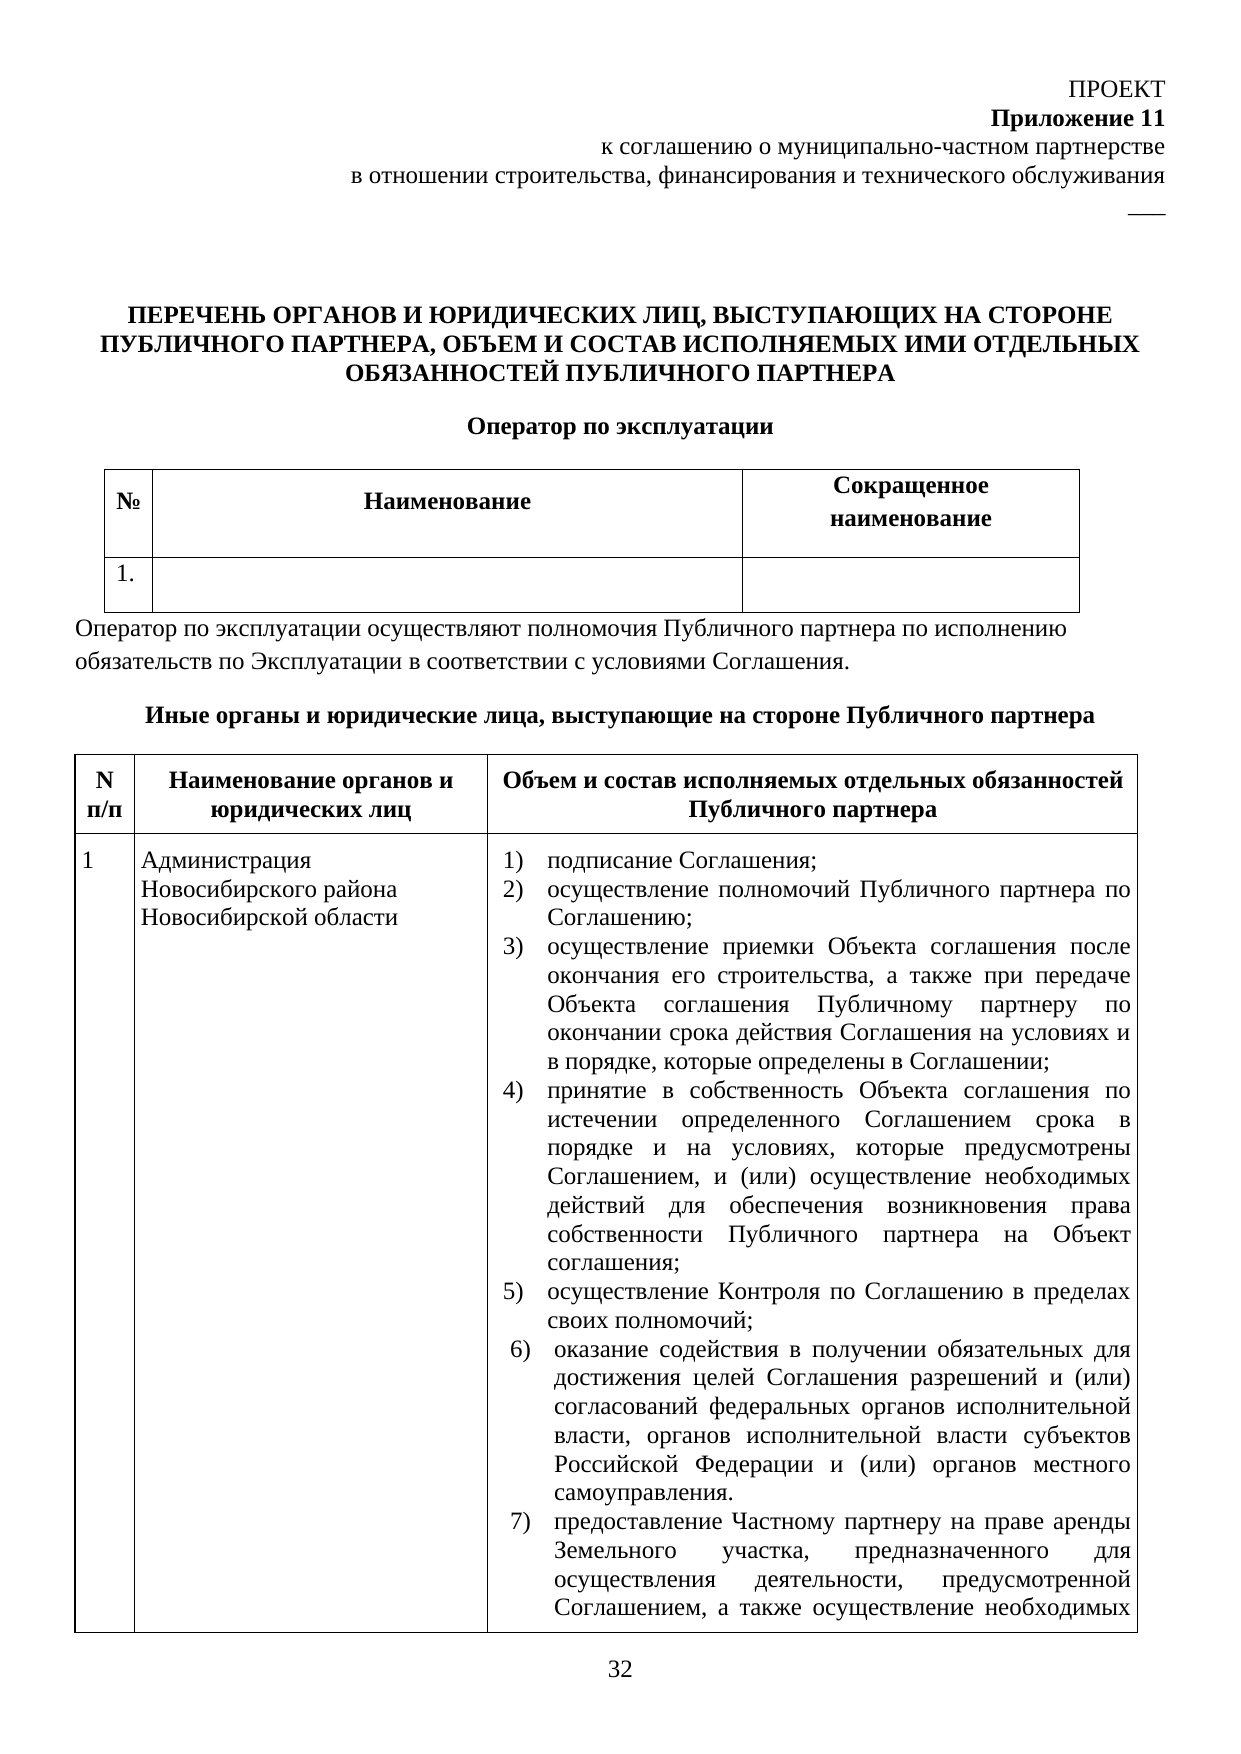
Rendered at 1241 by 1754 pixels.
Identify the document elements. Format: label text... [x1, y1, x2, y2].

table_header Сокращенное наименование [743, 470, 1079, 557]
table_cell [153, 558, 742, 612]
list к соглашению о муниципально-частном партнерстве [75, 131, 1165, 160]
table_cell [743, 558, 1079, 612]
table_header Наименование [153, 470, 742, 557]
table_header № [105, 470, 152, 557]
table_header Объем и состав исполняемых отдельных обязанностей Публичного партнера [488, 755, 1137, 833]
table_header N п/п [76, 755, 134, 833]
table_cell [135, 834, 487, 1632]
text в отношении строительства, финансирования и технического обслуживания [75, 160, 1165, 189]
text Приложение 11 [75, 103, 1165, 131]
table_header Наименование органов и юридических лиц [135, 755, 487, 833]
table_cell 1. [105, 558, 152, 612]
text Перечень органов и юридических лиц, выступающих на стороне публичного партнера, объем и состав исполняемых ими отдельных обязанностей публичного партнера [75, 300, 1165, 386]
table_cell 1 [76, 834, 134, 1632]
text Оператор по эксплуатации [75, 411, 1165, 440]
text Оператор по эксплуатации осуществляют полномочия Публичного партнера по исполнению обязательств по Эксплуатации в соответствии с условиями Соглашения. [75, 613, 1165, 674]
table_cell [488, 834, 1137, 1632]
text Иные органы и юридические лица, выступающие на стороне Публичного партнера [75, 700, 1165, 728]
text ___ [75, 189, 1165, 218]
